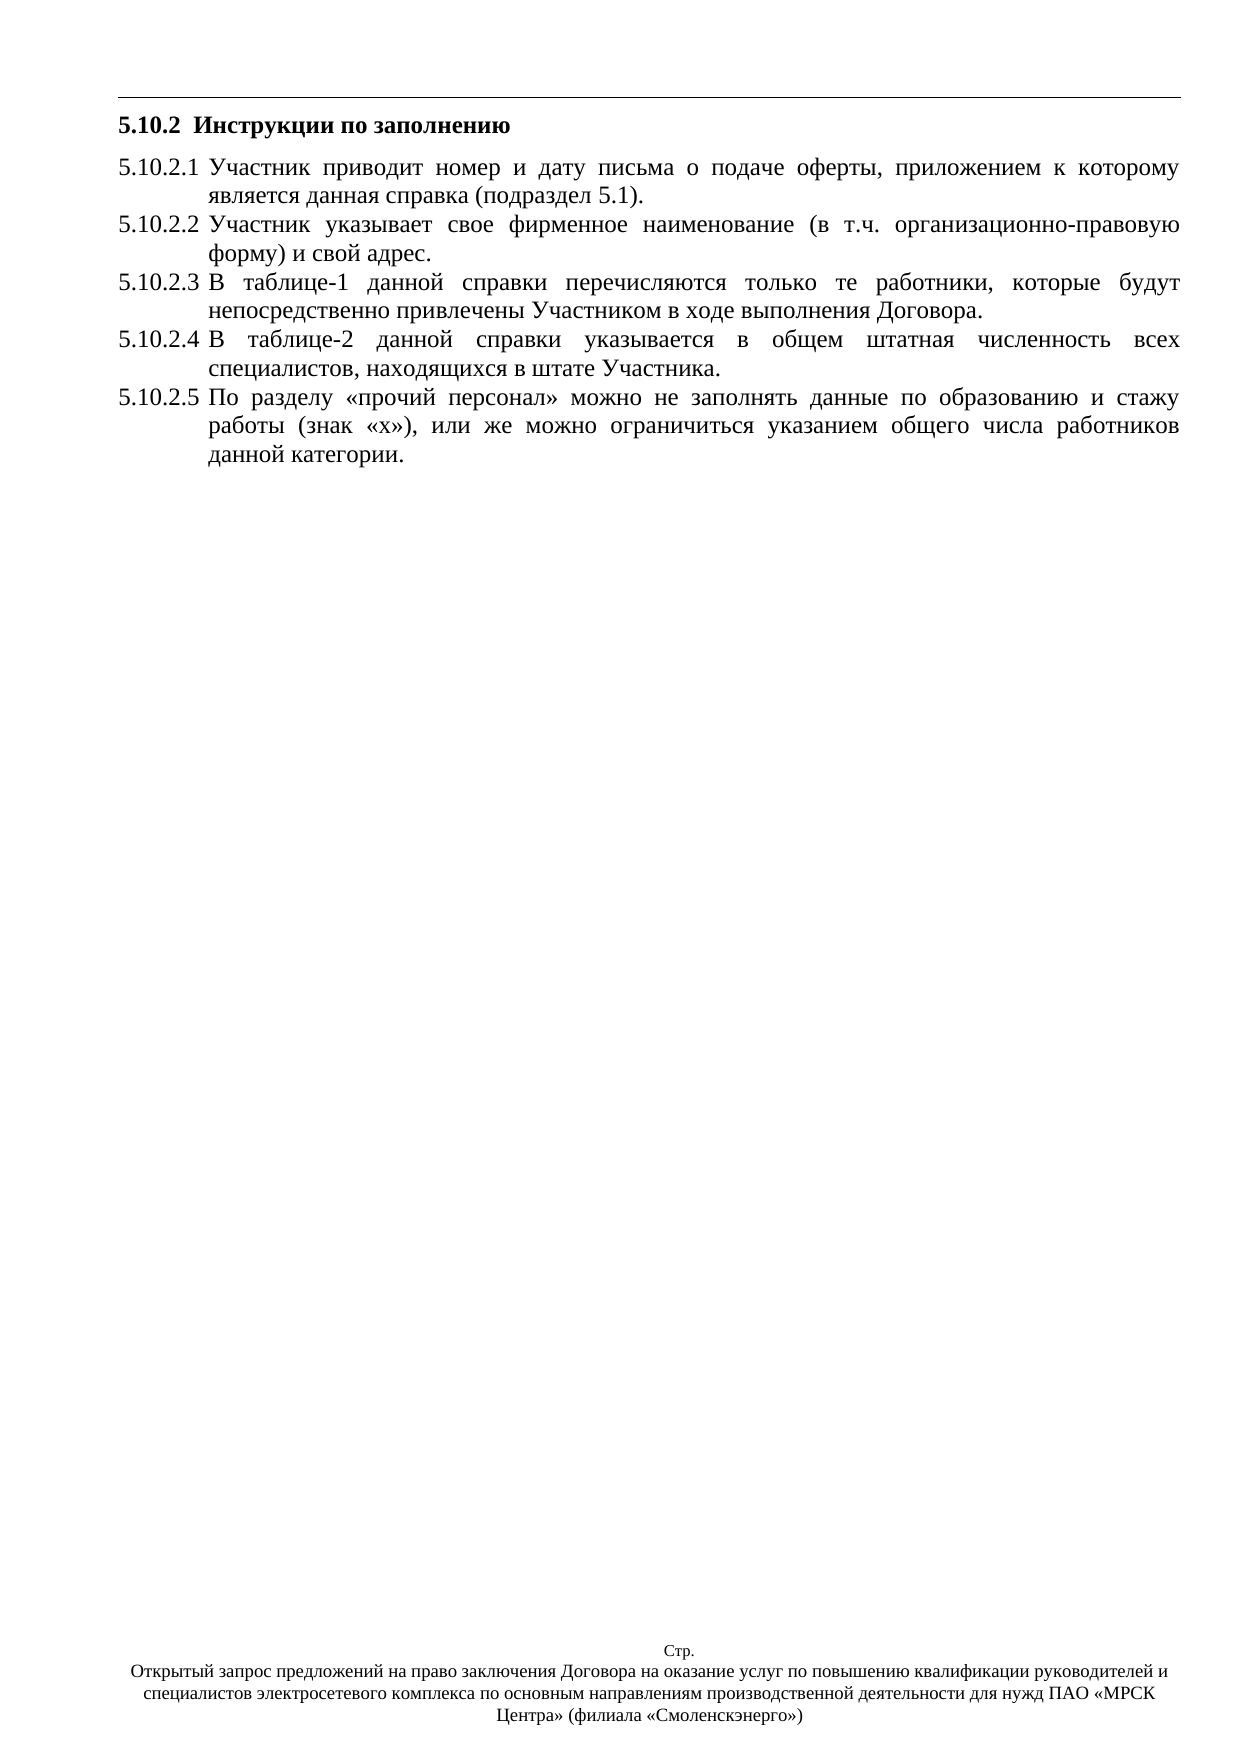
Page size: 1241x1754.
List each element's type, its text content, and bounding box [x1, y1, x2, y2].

subtitle Инструкции по заполнению [118, 111, 1181, 139]
list Участник указывает свое фирменное наименование (в т.ч. организационно-правовую форму) и свой адрес. [118, 209, 1181, 267]
list В таблице-2 данной справки указывается в общем штатная численность всех специалистов, находящихся в штате Участника. [118, 324, 1181, 382]
list По разделу «прочий персонал» можно не заполнять данные по образованию и стажу работы (знак «х»), или же можно ограничиться указанием общего числа работников данной категории. [118, 382, 1181, 468]
list Участник приводит номер и дату письма о подаче оферты, приложением к которому является данная справка (подраздел 5.1). [118, 152, 1181, 209]
list В таблице-1 данной справки перечисляются только те работники, которые будут непосредственно привлечены Участником в ходе выполнения Договора. [118, 267, 1181, 324]
